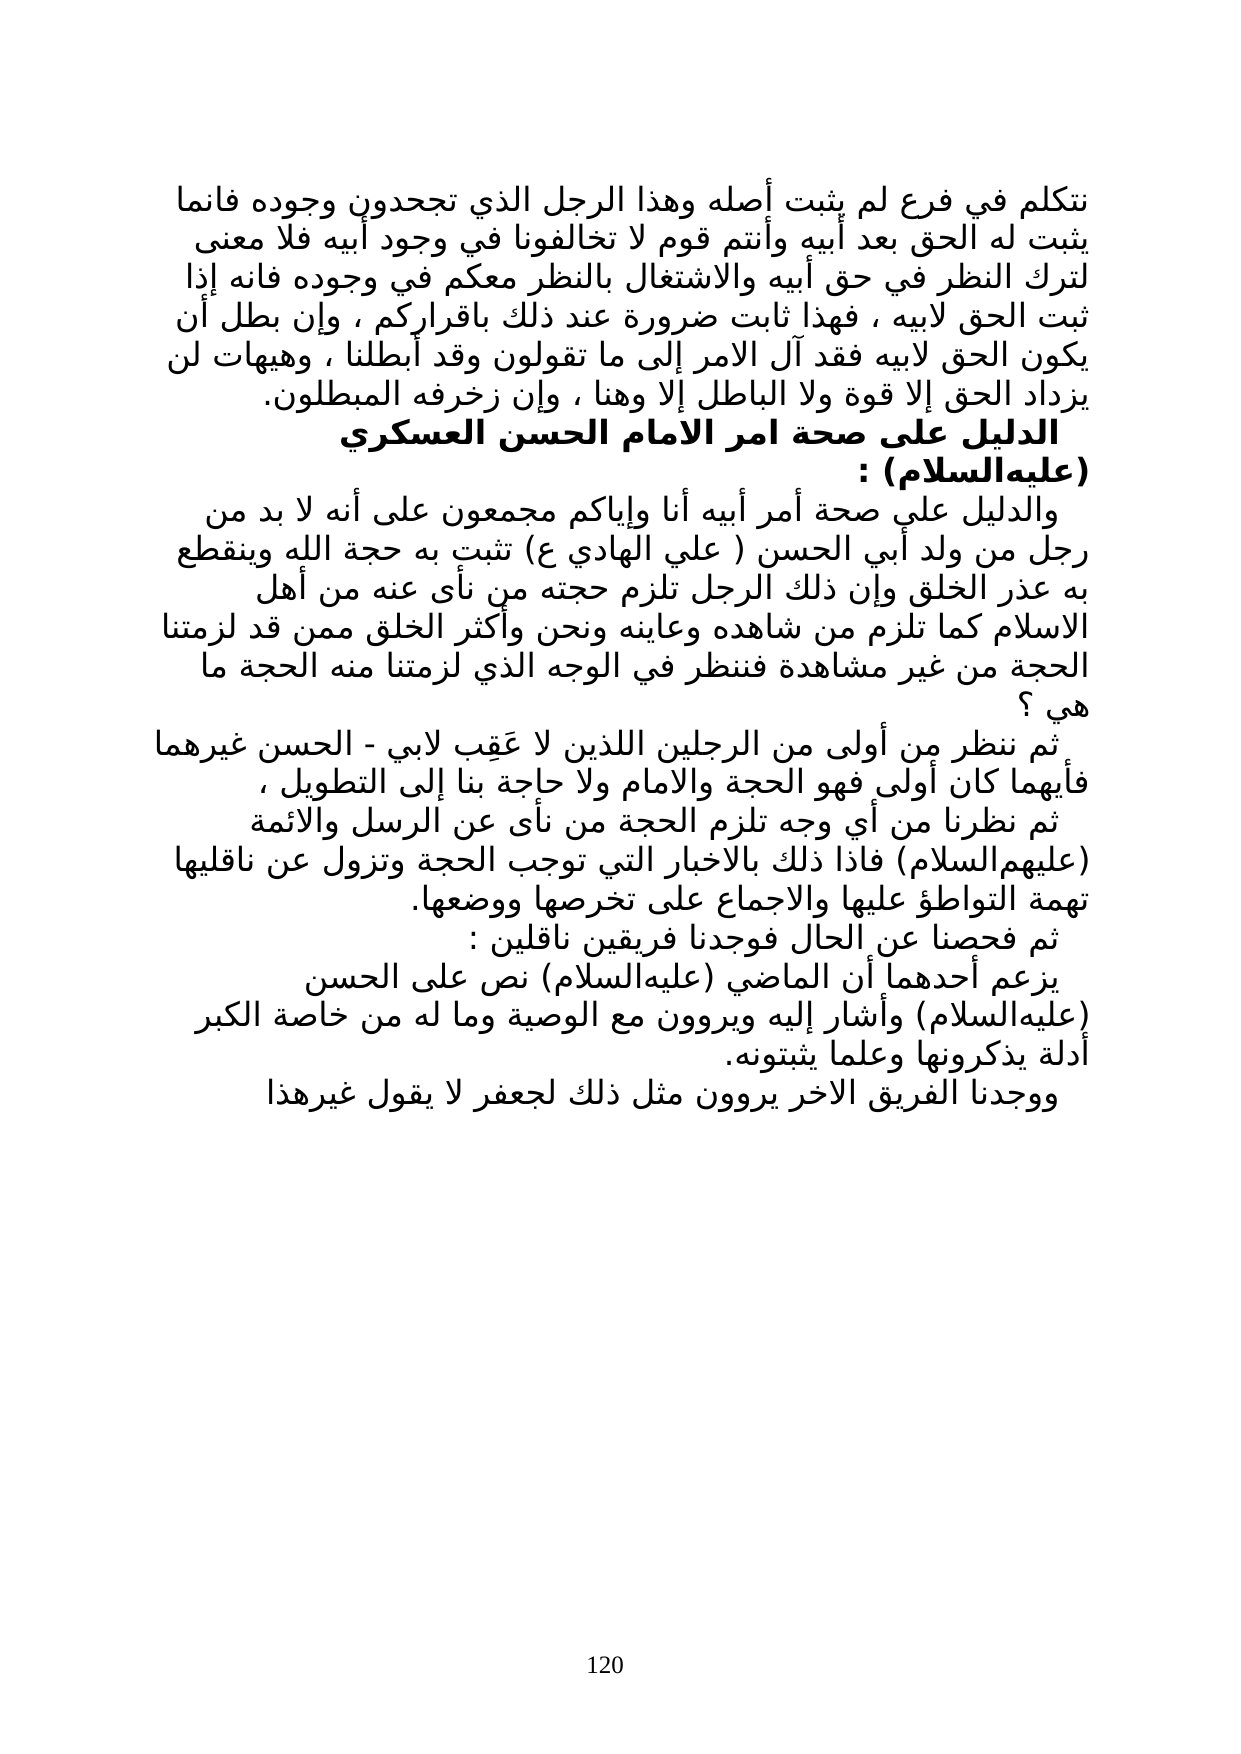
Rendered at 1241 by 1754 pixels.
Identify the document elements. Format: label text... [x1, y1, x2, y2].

text ثم فحصنا عن الحال فوجدنا فريقين ناقلين : [150, 918, 1090, 957]
text الدليل على صحة امر الامام الحسن العسكري (عليه‌السلام) : [150, 413, 1090, 491]
text نتكلم في فرع لم يثبت أصله وهذا الرجل الذي تجحدون وجوده فانما يثبت له الحق بعد أبيه وأنتم قوم لا تخالفونا في وجود أبيه فلا معنى لترك النظر في حق أبيه والاشتغال بالنظر معكم في وجوده فانه إذا ثبت الحق لابيه ، فهذا ثابت ضرورة عند ذلك باقراركم ، وإن بطل أن يكون الحق لابيه فقد آل الامر إلى ما تقولون وقد أبطلنا ، وهيهات لن يزداد الحق إلا قوة ولا الباطل إلا وهنا ، وإن زخرفه المبطلون. [150, 180, 1090, 413]
text ثم نظرنا من أي وجه تلزم الحجة من نأى عن الرسل والائمة (عليهم‌السلام) فاذا ذلك بالاخبار التي توجب الحجة وتزول عن ناقليها تهمة التواطؤ عليها والاجماع على تخرصها ووضعها. [150, 802, 1090, 918]
text والدليل على صحة أمر أبيه أنا وإياكم مجمعون على أنه لا بد من رجل من ولد أبي الحسن ( علي الهادي ع) تثبت به حجة الله وينقطع به عذر الخلق وإن ذلك الرجل تلزم حجته من نأى عنه من أهل الاسلام كما تلزم من شاهده وعاينه ونحن وأكثر الخلق ممن قد لزمتنا الحجة من غير مشاهدة فننظر في الوجه الذي لزمتنا منه الحجة ما هي ؟ [150, 491, 1090, 724]
text ثم ننظر من أولى من الرجلين اللذين لا عَقِب لابي - الحسن غيرهما فأيهما كان أولى فهو الحجة والامام ولا حاجة بنا إلى التطويل ، [150, 724, 1090, 802]
text ووجدنا الفريق الاخر يروون مثل ذلك لجعفر لا يقول غيرهذا [150, 1074, 1090, 1112]
text يزعم أحدهما أن الماضي (عليه‌السلام) نص على الحسن (عليه‌السلام) وأشار إليه ويروون مع الوصية وما له من خاصة الكبر أدلة يذكرونها وعلما يثبتونه. [150, 957, 1090, 1074]
